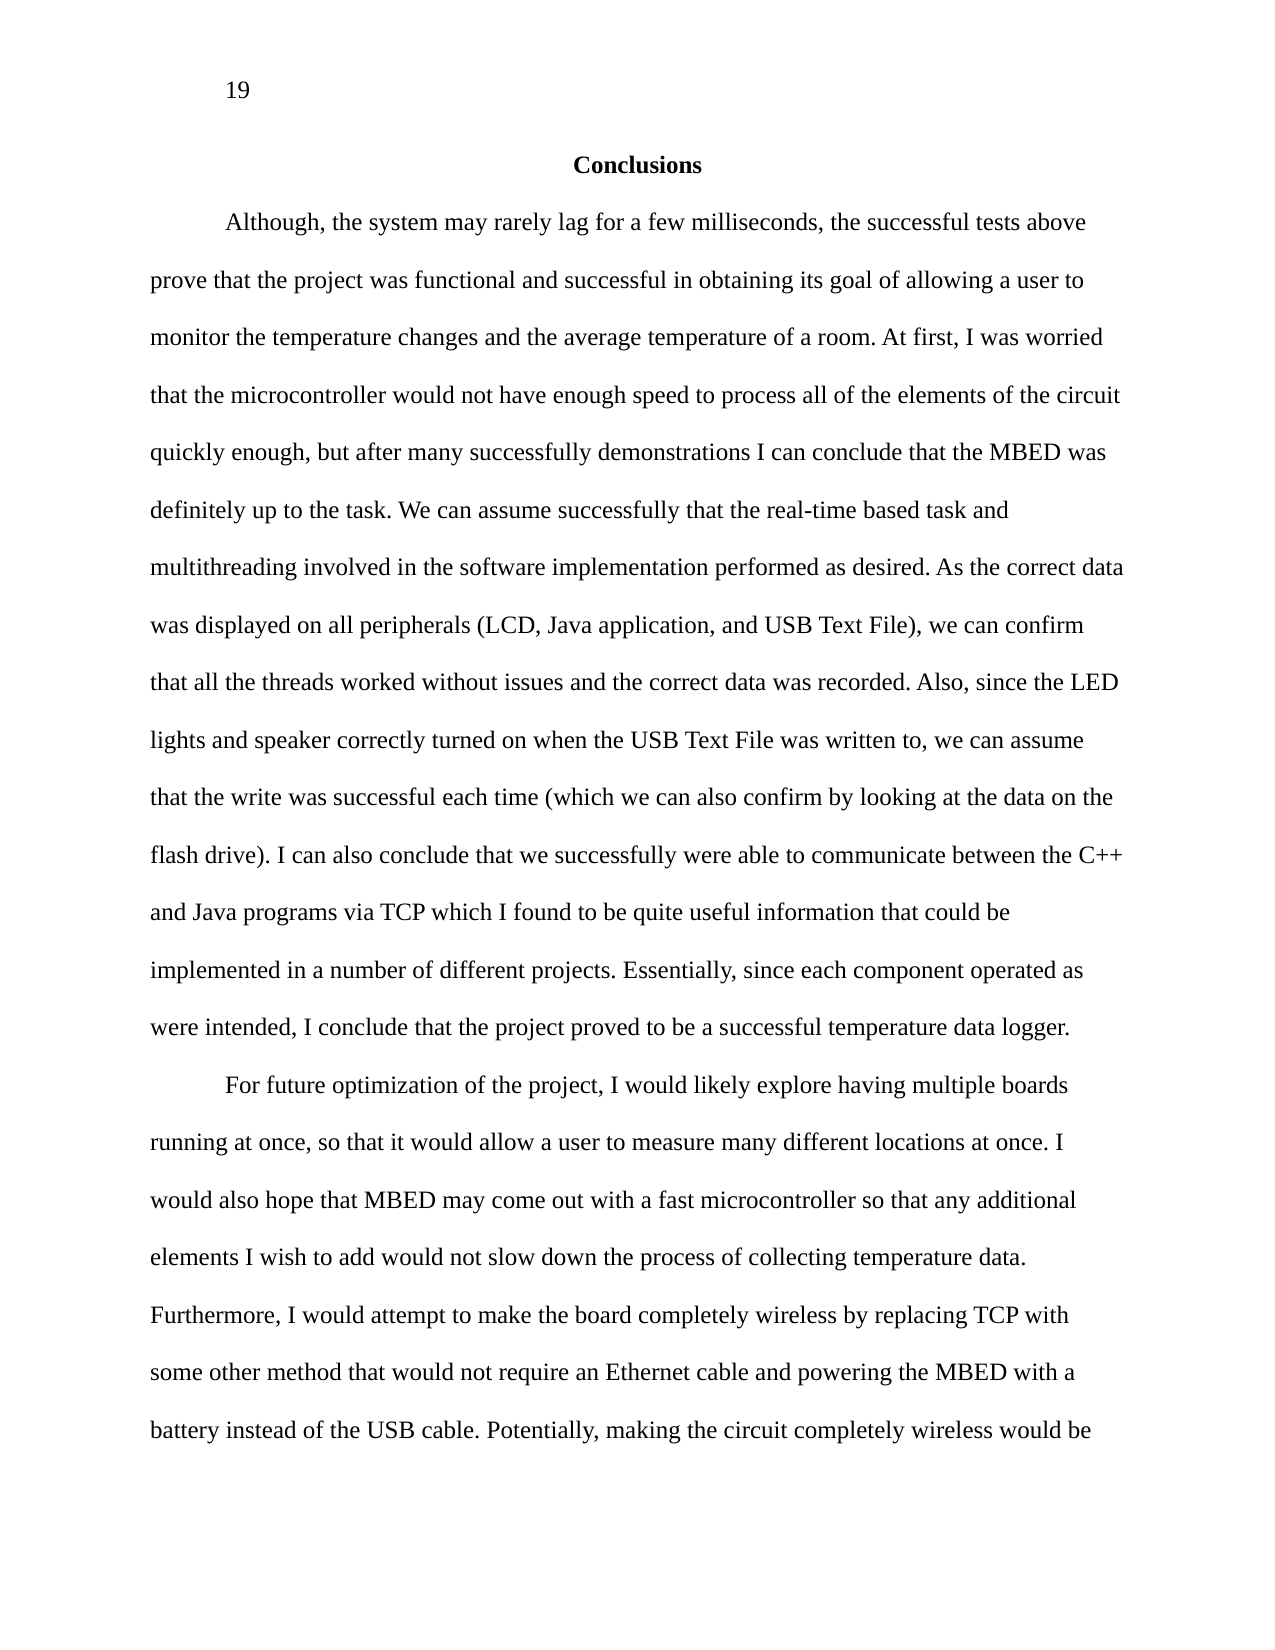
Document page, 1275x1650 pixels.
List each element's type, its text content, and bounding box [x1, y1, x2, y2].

text Although, the system may rarely lag for a few milliseconds, the successful tests above prove that the project was functional and successful in obtaining its goal of allowing a user to monitor the temperature changes and the average temperature of a room. At first, I was worried that the microcontroller would not have enough speed to process all of the elements of the circuit quickly enough, but after many successfully demonstrations I can conclude that the MBED was definitely up to the task. We can assume successfully that the real-time based task and multithreading involved in the software implementation performed as desired. As the correct data was displayed on all peripherals (LCD, Java application, and USB Text File), we can confirm that all the threads worked without issues and the correct data was recorded. Also, since the LED lights and speaker correctly turned on when the USB Text File was written to, we can assume that the write was successful each time (which we can also confirm by looking at the data on the flash drive). I can also conclude that we successfully were able to communicate between the C++ and Java programs via TCP which I found to be quite useful information that could be implemented in a number of different projects. Essentially, since each component operated as were intended, I conclude that the project proved to be a successful temperature data logger. [150, 207, 1125, 1041]
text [150, 1070, 1125, 1444]
subtitle Conclusions [150, 150, 1125, 179]
